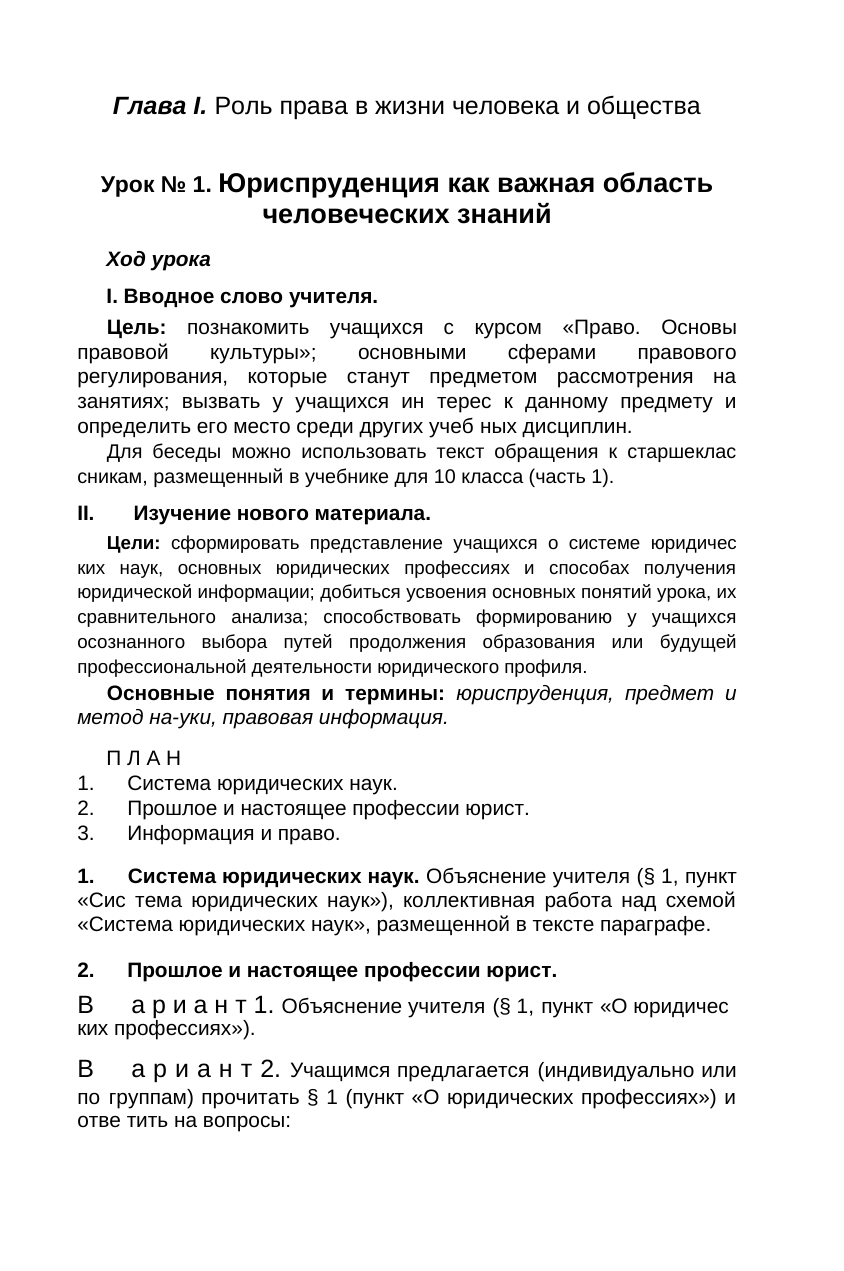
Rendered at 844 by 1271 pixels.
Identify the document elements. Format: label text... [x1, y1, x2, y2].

list Система юридических наук. Объяснение учителя (§ 1, пункт «Сис­ тема юридических наук»), коллективная работа над схемой «Система юридических наук», размещенной в тексте параграфе. [77, 863, 737, 936]
list а р и а н т 2. Учащимся предлагается (индивидуально или по группам) прочитать § 1 (пункт «О юридических профессиях») и отве­ тить на вопросы: [77, 1056, 737, 1132]
text Для беседы можно использовать текст обращения к старшеклас­ сникам, размещенный в учебнике для 10 класса (часть 1). [77, 440, 737, 487]
text Глава I. Роль права в жизни человека и общества [77, 91, 737, 119]
list Информация и право. [77, 821, 737, 845]
list Система юридических наук. [77, 771, 737, 795]
list Изучение нового материала. [77, 500, 737, 524]
text Основные понятия и термины: юриспруденция, предмет и метод на-уки, правовая информация. [77, 681, 737, 728]
text I. Вводное слово учителя. [106, 284, 737, 308]
text Ход урока [106, 247, 737, 271]
text Цели: сформировать представление учащихся о системе юридичес­ ких наук, основных юридических профессиях и способах получения юридической информации; добиться усвоения основных понятий урока, их сравнительного анализа; способствовать формированию у учащихся осознанного выбора путей продолжения образования или будущей профессиональной деятельности юридического профиля. [77, 532, 737, 677]
text Урок № 1. Юриспруденция как важная область человеческих знаний [77, 168, 737, 229]
list Прошлое и настоящее профессии юрист. [77, 796, 737, 820]
text П Л А Н [106, 746, 737, 770]
text Цель: познакомить учащихся с курсом «Право. Основы правовой культуры»; основными сферами правового регулирования, которые станут предметом рассмотрения на занятиях; вызвать у учащихся ин­ терес к данному предмету и определить его место среди других учеб­ ных дисциплин. [77, 315, 737, 437]
list а р и а н т 1. Объяснение учителя (§ 1, пункт «О юридичес­ ких профессиях»). [77, 993, 737, 1040]
list Прошлое и настоящее профессии юрист. [77, 958, 737, 982]
